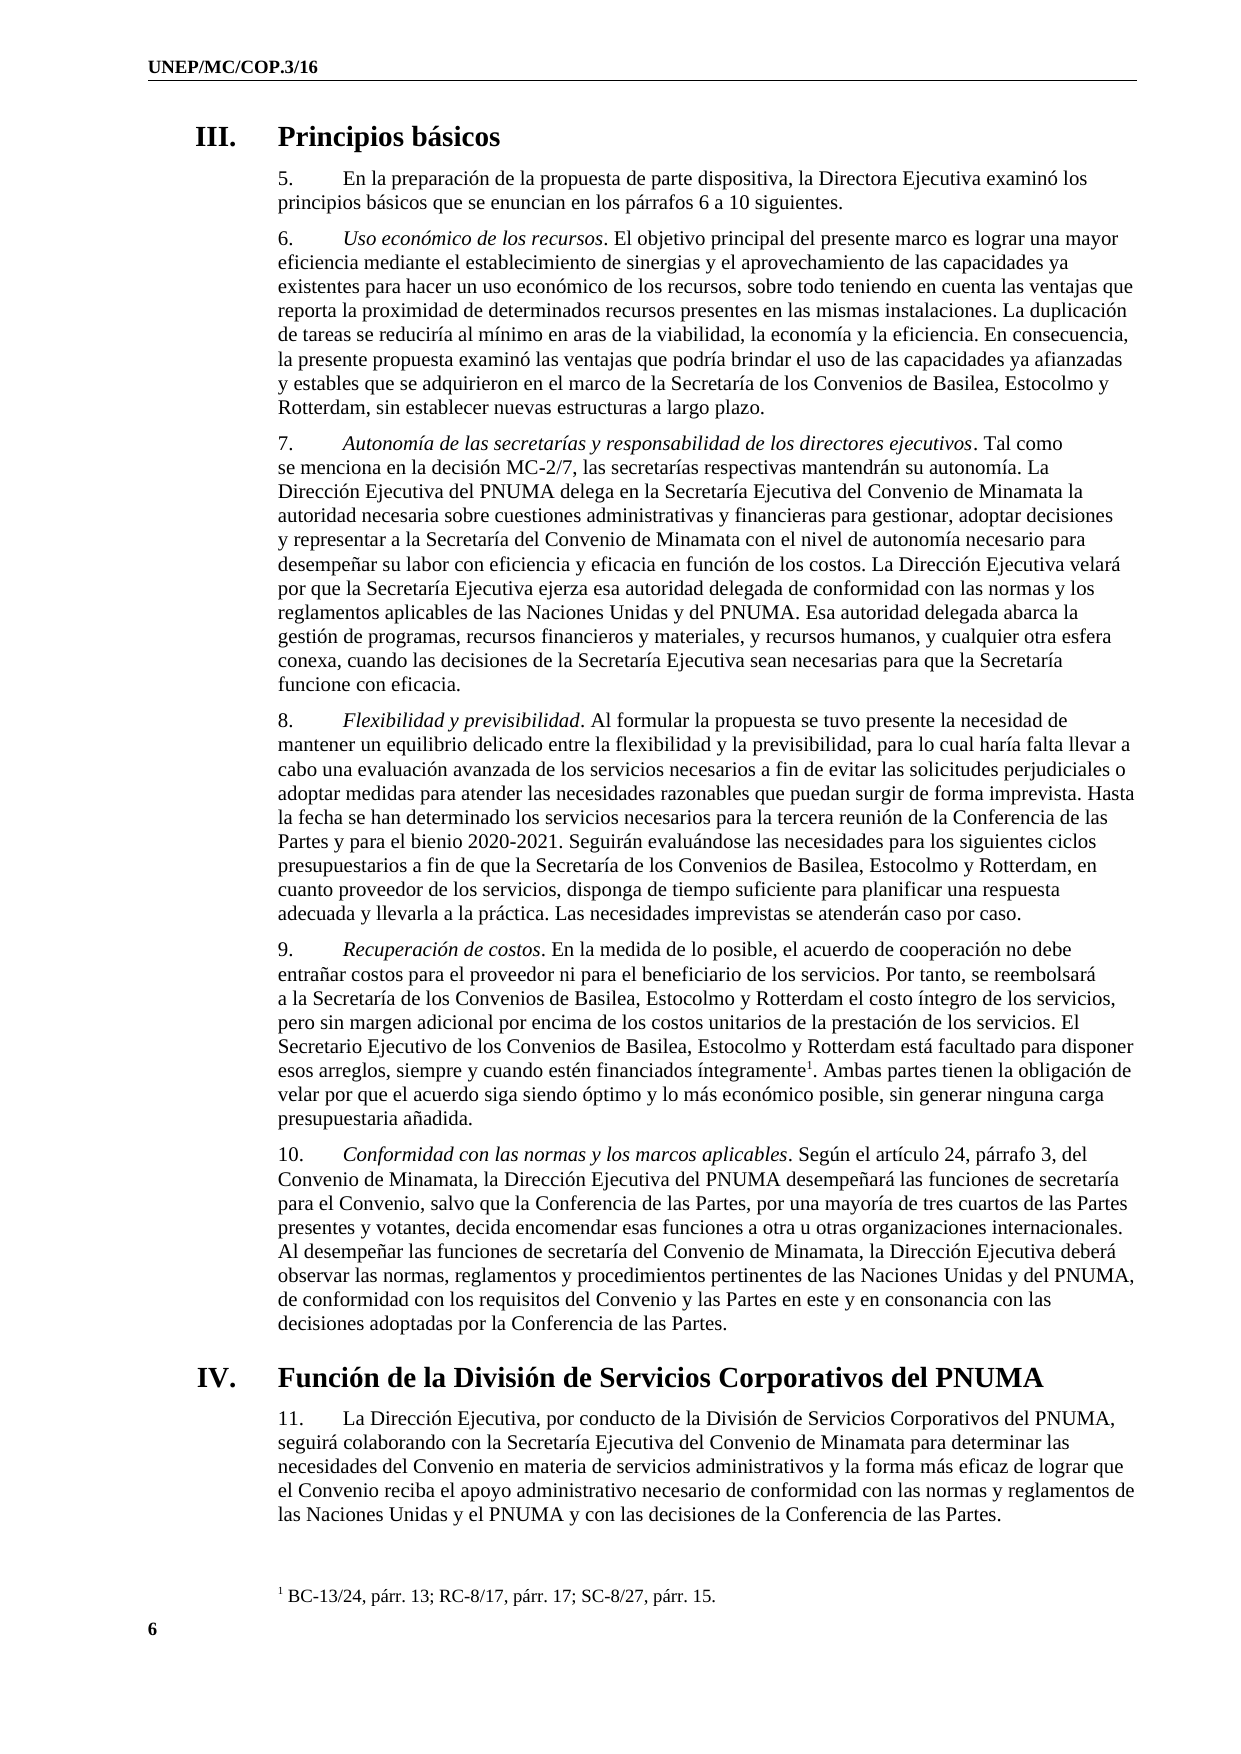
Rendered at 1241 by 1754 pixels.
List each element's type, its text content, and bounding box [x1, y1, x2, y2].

text Recuperación de costos. En la medida de lo posible, el acuerdo de cooperación no debe entrañar costos para el proveedor ni para el beneficiario de los servicios. Por tanto, se reembolsará a la Secretaría de los Convenios de Basilea, Estocolmo y Rotterdam el costo íntegro de los servicios, pero sin margen adicional por encima de los costos unitarios de la prestación de los servicios. El Secretario Ejecutivo de los Convenios de Basilea, Estocolmo y Rotterdam está facultado para disponer esos arreglos, siempre y cuando estén financiados íntegramente. Ambas partes tienen la obligación de velar por que el acuerdo siga siendo óptimo y lo más económico posible, sin generar ninguna carga presupuestaria añadida. [278, 937, 1137, 1130]
text III. Principios básicos [148, 119, 1107, 153]
text En la preparación de la propuesta de parte dispositiva, la Directora Ejecutiva examinó los principios básicos que se enuncian en los párrafos 6 a 10 siguientes. [278, 166, 1137, 214]
text Autonomía de las secretarías y responsabilidad de los directores ejecutivos. Tal como se menciona en la decisión MC-2/7, las secretarías respectivas mantendrán su autonomía. La Dirección Ejecutiva del PNUMA delega en la Secretaría Ejecutiva del Convenio de Minamata la autoridad necesaria sobre cuestiones administrativas y financieras para gestionar, adoptar decisiones y representar a la Secretaría del Convenio de Minamata con el nivel de autonomía necesario para desempeñar su labor con eficiencia y eficacia en función de los costos. La Dirección Ejecutiva velará por que la Secretaría Ejecutiva ejerza esa autoridad delegada de conformidad con las normas y los reglamentos aplicables de las Naciones Unidas y del PNUMA. Esa autoridad delegada abarca la gestión de programas, recursos financieros y materiales, y recursos humanos, y cualquier otra esfera conexa, cuando las decisiones de la Secretaría Ejecutiva sean necesarias para que la Secretaría funcione con eficacia. [278, 431, 1137, 696]
text IV. Función de la División de Servicios Corporativos del PNUMA [148, 1360, 1107, 1393]
text La Dirección Ejecutiva, por conducto de la División de Servicios Corporativos del PNUMA, seguirá colaborando con la Secretaría Ejecutiva del Convenio de Minamata para determinar las necesidades del Convenio en materia de servicios administrativos y la forma más eficaz de lograr que el Convenio reciba el apoyo administrativo necesario de conformidad con las normas y reglamentos de las Naciones Unidas y el PNUMA y con las decisiones de la Conferencia de las Partes. [278, 1406, 1137, 1526]
text Uso económico de los recursos. El objetivo principal del presente marco es lograr una mayor eficiencia mediante el establecimiento de sinergias y el aprovechamiento de las capacidades ya existentes para hacer un uso económico de los recursos, sobre todo teniendo en cuenta las ventajas que reporta la proximidad de determinados recursos presentes en las mismas instalaciones. La duplicación de tareas se reduciría al mínimo en aras de la viabilidad, la economía y la eficiencia. En consecuencia, la presente propuesta examinó las ventajas que podría brindar el uso de las capacidades ya afianzadas y estables que se adquirieron en el marco de la Secretaría de los Convenios de Basilea, Estocolmo y Rotterdam, sin establecer nuevas estructuras a largo plazo. [278, 226, 1137, 419]
text Flexibilidad y previsibilidad. Al formular la propuesta se tuvo presente la necesidad de mantener un equilibrio delicado entre la flexibilidad y la previsibilidad, para lo cual haría falta llevar a cabo una evaluación avanzada de los servicios necesarios a fin de evitar las solicitudes perjudiciales o adoptar medidas para atender las necesidades razonables que puedan surgir de forma imprevista. Hasta la fecha se han determinado los servicios necesarios para la tercera reunión de la Conferencia de las Partes y para el bienio 2020-2021. Seguirán evaluándose las necesidades para los siguientes ciclos presupuestarios a fin de que la Secretaría de los Convenios de Basilea, Estocolmo y Rotterdam, en cuanto proveedor de los servicios, disponga de tiempo suficiente para planificar una respuesta adecuada y llevarla a la práctica. Las necesidades imprevistas se atenderán caso por caso. [278, 708, 1137, 925]
text Conformidad con las normas y los marcos aplicables. Según el artículo 24, párrafo 3, del Convenio de Minamata, la Dirección Ejecutiva del PNUMA desempeñará las funciones de secretaría para el Convenio, salvo que la Conferencia de las Partes, por una mayoría de tres cuartos de las Partes presentes y votantes, decida encomendar esas funciones a otra u otras organizaciones internacionales. Al desempeñar las funciones de secretaría del Convenio de Minamata, la Dirección Ejecutiva deberá observar las normas, reglamentos y procedimientos pertinentes de las Naciones Unidas y del PNUMA, de conformidad con los requisitos del Convenio y las Partes en este y en consonancia con las decisiones adoptadas por la Conferencia de las Partes. [278, 1142, 1137, 1335]
